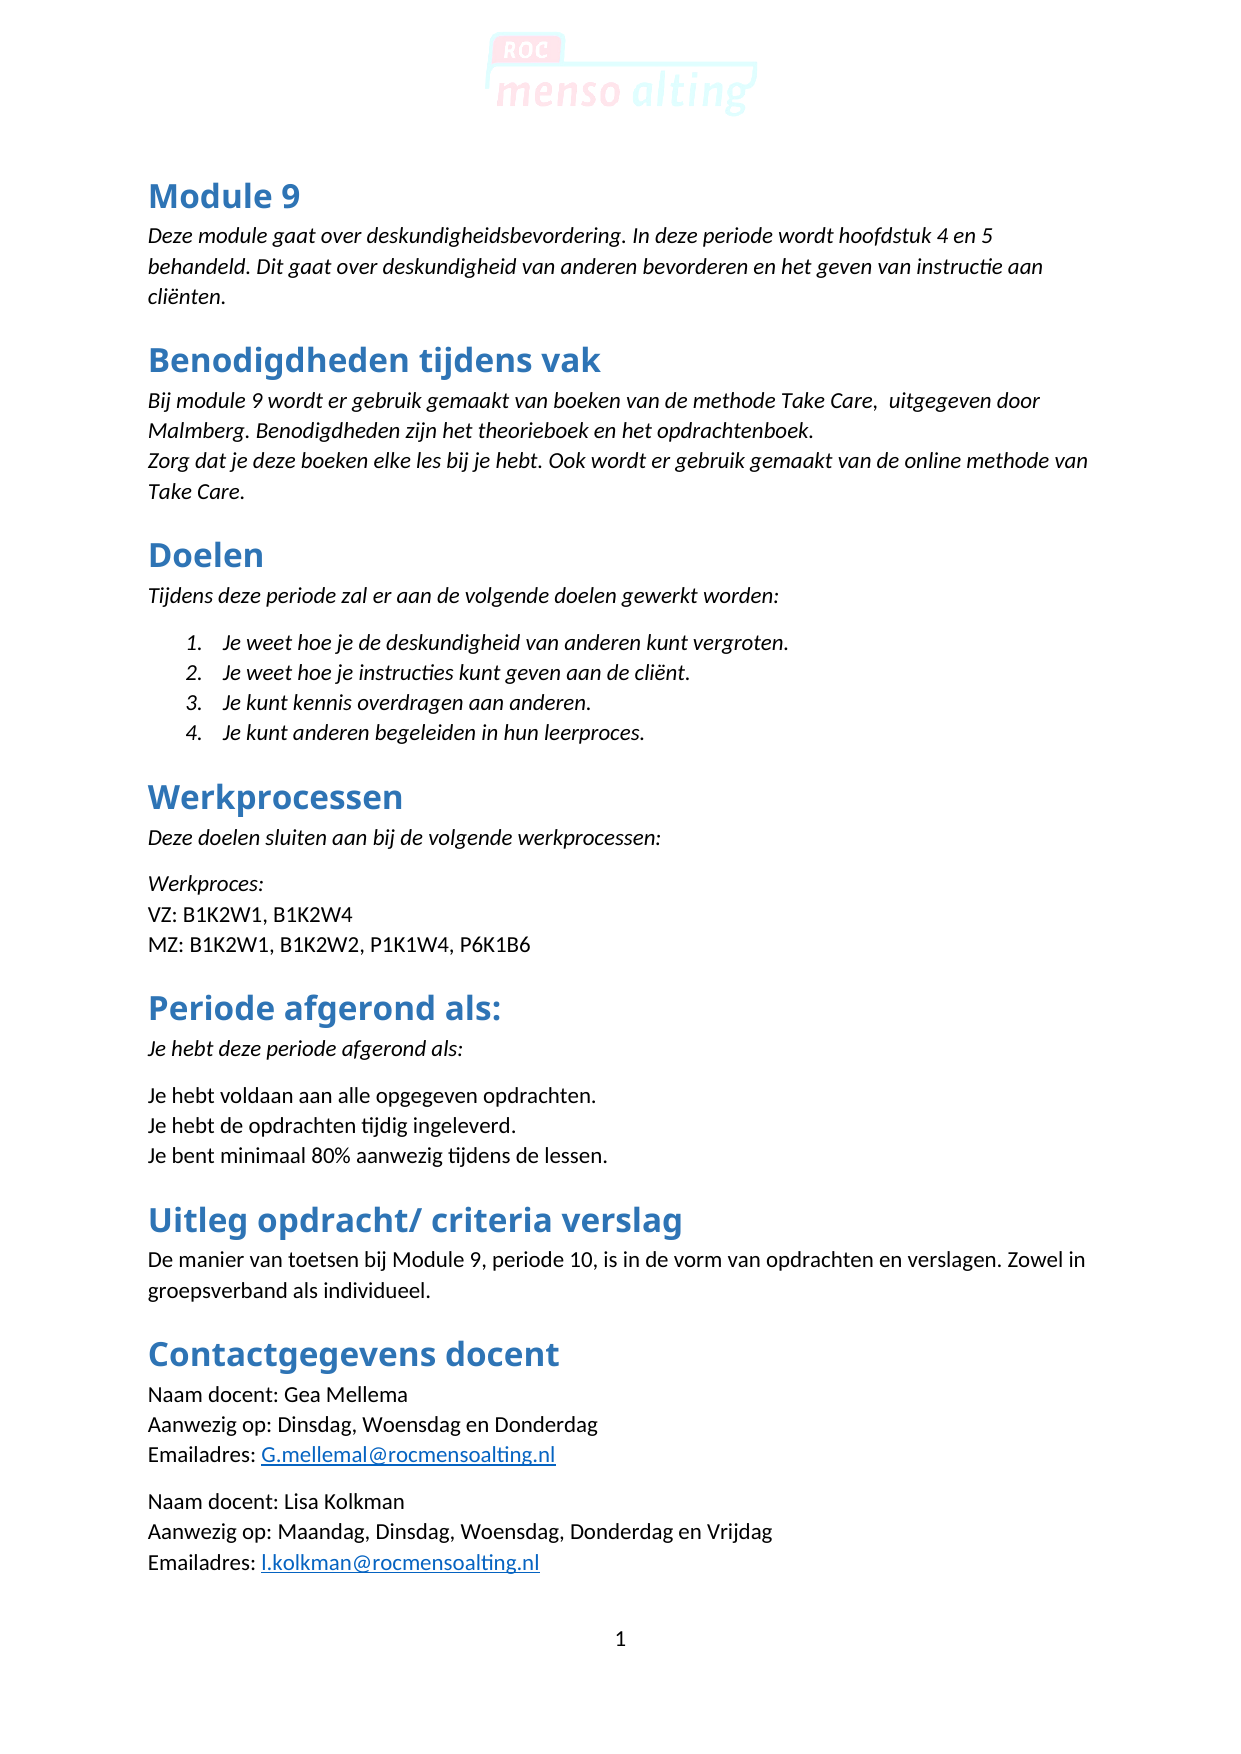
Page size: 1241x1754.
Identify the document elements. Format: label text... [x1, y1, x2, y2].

subtitle Uitleg opdracht/ criteria verslag [148, 1197, 1093, 1242]
text Naam docent: Gea Mellema Aanwezig op: Dinsdag, Woensdag en Donderdag Emailadres: G.mellemal@rocmensoalting.nl [148, 1380, 1093, 1468]
text Je hebt voldaan aan alle opgegeven opdrachten. Je hebt de opdrachten tijdig ingeleverd. Je bent minimaal 80% aanwezig tijdens de lessen. [148, 1081, 1093, 1169]
text Bij module 9 wordt er gebruik gemaakt van boeken van de methode Take Care, uitgegeven door Malmberg. Benodigdheden zijn het theorieboek en het opdrachtenboek. Zorg dat je deze boeken elke les bij je hebt. Ook wordt er gebruik gemaakt van de online methode van Take Care. [148, 386, 1093, 505]
text Deze module gaat over deskundigheidsbevordering. In deze periode wordt hoofdstuk 4 en 5 behandeld. Dit gaat over deskundigheid van anderen bevorderen en het geven van instructie aan cliënten. [148, 222, 1093, 310]
subtitle Contactgegevens docent [148, 1331, 1093, 1376]
list Je weet hoe je de deskundigheid van anderen kunt vergroten. [185, 628, 1093, 656]
text De manier van toetsen bij Module 9, periode 10, is in de vorm van opdrachten en verslagen. Zowel in groepsverband als individueel. [148, 1246, 1093, 1304]
subtitle Periode afgerond als: [148, 985, 1093, 1031]
text Deze doelen sluiten aan bij de volgende werkprocessen: [148, 823, 1093, 851]
list Je kunt kennis overdragen aan anderen. [185, 688, 1093, 716]
subtitle Module 9 [148, 173, 1093, 218]
text Naam docent: Lisa Kolkman Aanwezig op: Maandag, Dinsdag, Woensdag, Donderdag en Vrijdag Emailadres: l.kolkman@rocmensoalting.nl [148, 1487, 1093, 1576]
text Je hebt deze periode afgerond als: [148, 1034, 1093, 1062]
list Je kunt anderen begeleiden in hun leerproces. [185, 718, 1093, 746]
text Tijdens deze periode zal er aan de volgende doelen gewerkt worden: [148, 581, 1093, 609]
list Je weet hoe je instructies kunt geven aan de cliënt. [185, 658, 1093, 686]
text Werkproces: VZ: B1K2W1, B1K2W4 MZ: B1K2W1, B1K2W2, P1K1W4, P6K1B6 [148, 869, 1093, 958]
subtitle Werkprocessen [148, 774, 1093, 819]
subtitle Doelen [148, 532, 1093, 577]
subtitle Benodigdheden tijdens vak [148, 337, 1093, 383]
